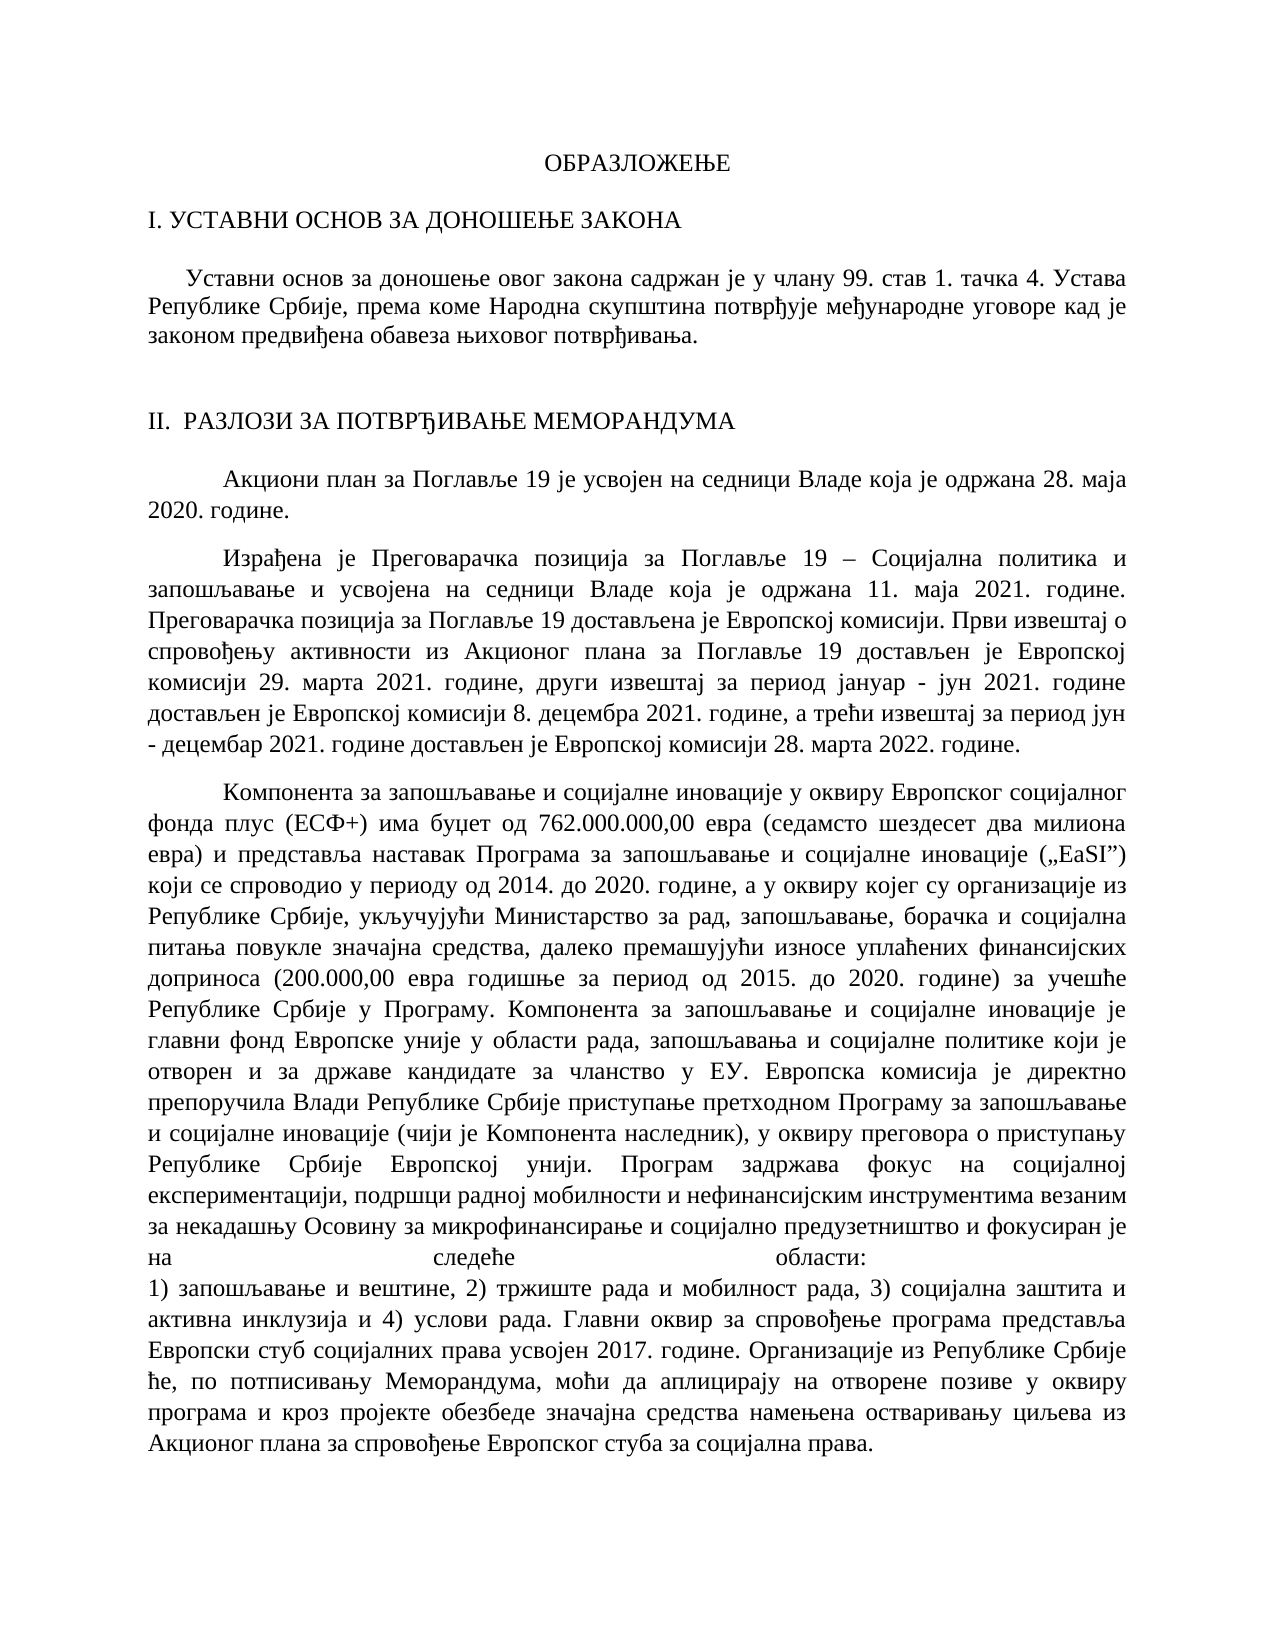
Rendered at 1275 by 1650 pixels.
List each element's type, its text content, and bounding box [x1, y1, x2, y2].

text Уставни основ за доношење овог закона садржан је у члану 99. став 1. тачка 4. Устава Републике Србије, према коме Народна скупштина потврђује међународне уговоре кад је законом предвиђена обавеза њиховог потврђивања. [148, 263, 1127, 349]
text I. УСТАВНИ ОСНОВ ЗА ДОНОШЕЊЕ ЗАКОНА [148, 205, 1127, 234]
text Израђена је Преговарачка позиција за Поглавље 19 – Социјална политика и запошљавање и усвојена на седници Владе која је одржана 11. маја 2021. године. Преговарачка позиција за Поглавље 19 достављена је Европској комисији. Први извештај о спровођењу активности из Акционог плана за Поглавље 19 достављен је Европској комисији 29. марта 2021. године, други извештај за период јануар - јун 2021. године достављен је Европској комисији 8. децембра 2021. године, a трећи извештај за период јун - децембар 2021. године достављен је Европској комисији 28. марта 2022. године. [148, 543, 1127, 758]
text Компонента за запошљавање и социјалне иновације у оквиру Европског социјалног фонда плус (ЕСФ+) има буџет од 762.000.000,00 евра (седамсто шездесет два милиона евра) и представља наставак Програма за запошљавање и социјалне иновације („EaSI”) који се спроводио у периоду од 2014. до 2020. године, а у оквиру којег су организације из Републике Србије, укључујући Министарство за рад, запошљавање, борачка и социјална питања повукле значајна средства, далеко премашујући износе уплаћених финансијских доприноса (200.000,00 евра годишње за период од 2015. до 2020. године) за учешће Републике Србије у Програму. Компонента за запошљавање и социјалне иновације је главни фонд Европске уније у области рада, запошљавања и социјалне политике који је отворен и за државе кандидате за чланство у ЕУ. Европска комисија је директно препоручила Влади Републике Србије приступање претходном Програму за запошљавање и социјалне иновације (чији је Компонента наследник), у оквиру преговора о приступању Републике Србије Европској унији. Програм задржава фокус на социјалној експериментацији, подршци радној мобилности и нефинансијским инструментима везаним за некадашњу Осовину за микрофинансирање и социјално предузетништво и фокусиран је на следеће области: 1) запошљавање и вештине, 2) тржиште рада и мобилност рада, 3) социјална заштита и активна инклузија и 4) услови рада. Главни оквир за спровођење програма представља Европски стуб социјалних права усвојен 2017. године. Организације из Републике Србије ће, по потписивању Меморандума, моћи да аплицирају на отворене позиве у оквиру програма и кроз пројекте обезбеде значајна средства намењена остваривању циљева из Акционог плана за спровођење Европског стуба за социјална права. [148, 777, 1127, 1457]
text ОБРАЗЛОЖЕЊЕ [148, 148, 1127, 176]
text Акциони план за Поглавље 19 је усвојен на седници Владе која је одржана 28. маја 2020. године. [148, 464, 1127, 524]
text II. РАЗЛОЗИ ЗА ПОТВРЂИВАЊЕ МЕМОРАНДУМА [148, 406, 1127, 435]
